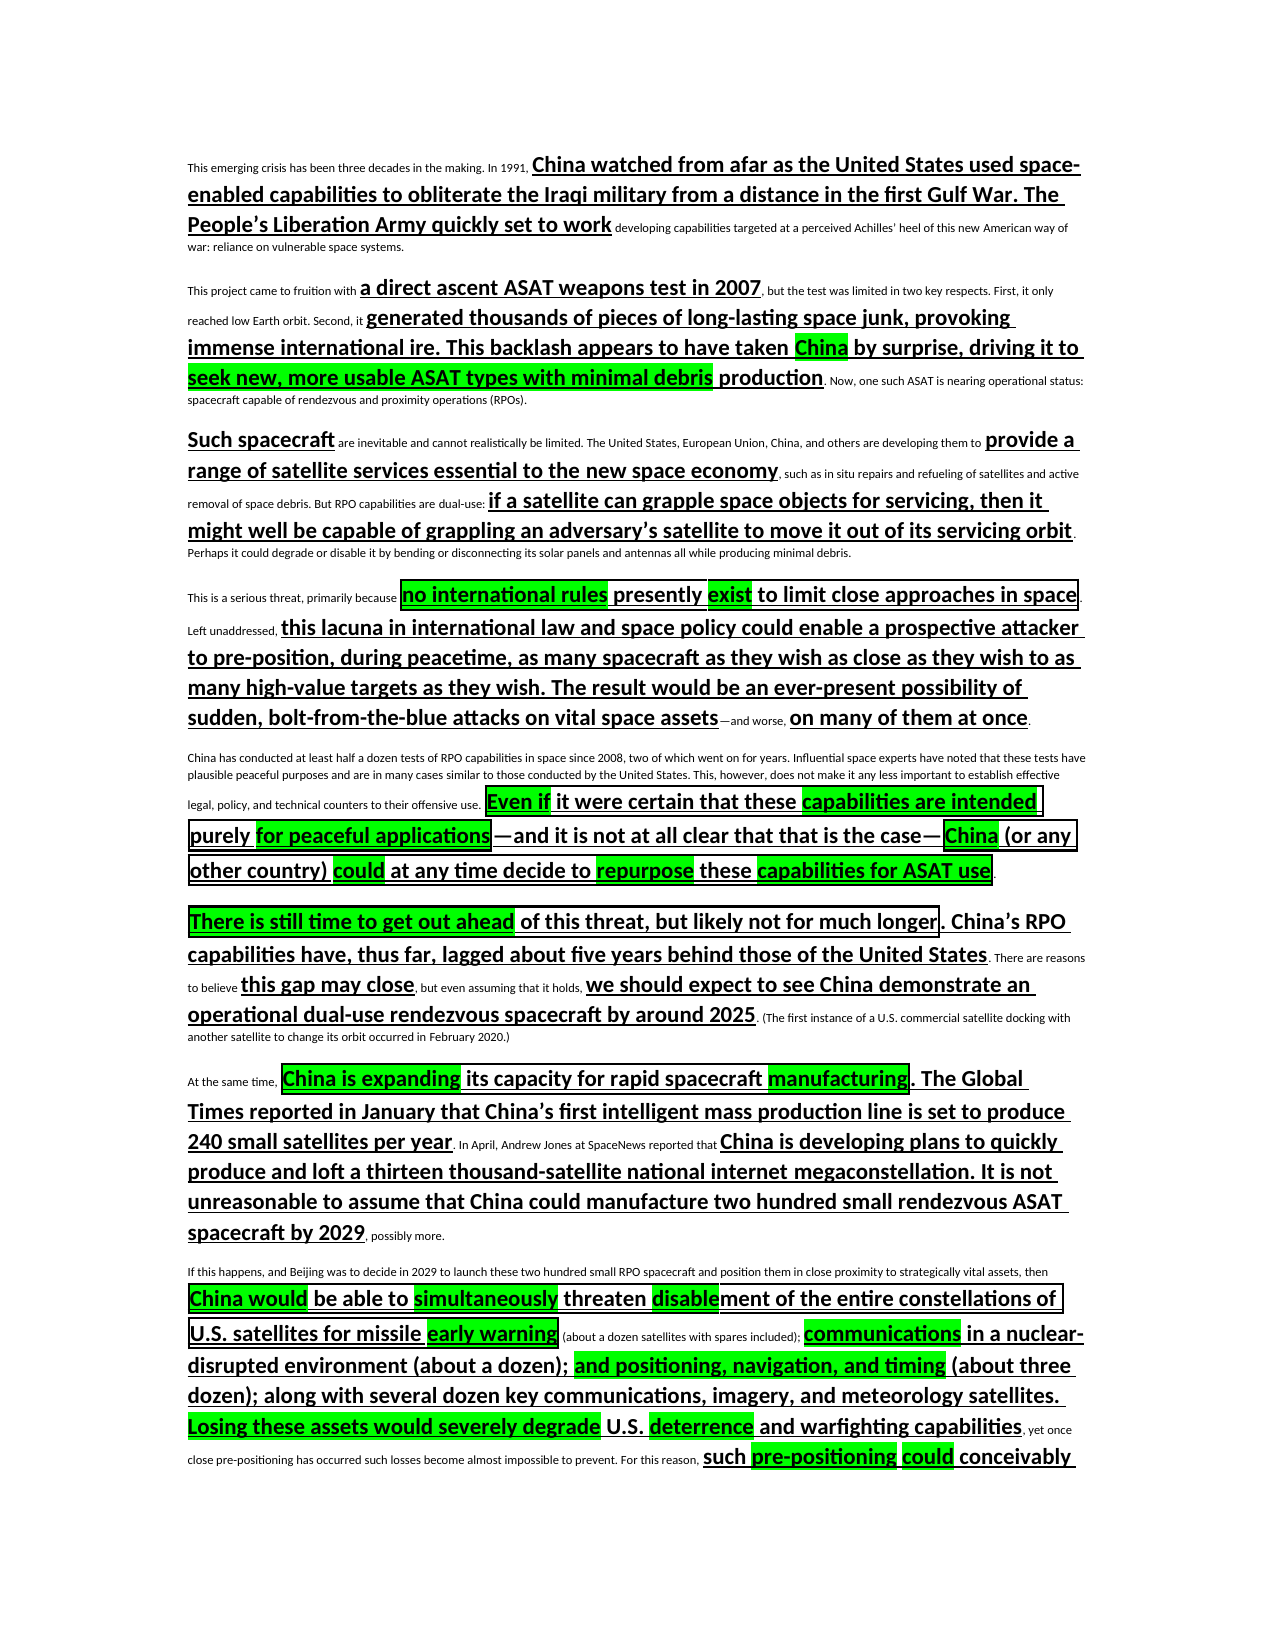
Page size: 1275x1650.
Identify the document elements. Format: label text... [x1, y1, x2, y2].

text Such spacecraft are inevitable and cannot realistically be limited. The United States, European Union, China, and others are developing them to provide a range of satellite services essential to the new space economy, such as in situ repairs and refueling of satellites and active removal of space debris. But RPO capabilities are dual-use: if a satellite can grapple space objects for servicing, then it might well be capable of grappling an adversary’s satellite to move it out of its servicing orbit. Perhaps it could degrade or disable it by bending or disconnecting its solar panels and antennas all while producing minimal debris. [187, 426, 1087, 561]
text At the same time, China is expanding its capacity for rapid spacecraft manufacturing. The Global Times reported in January that China’s first intelligent mass production line is set to produce 240 small satellites per year. In April, Andrew Jones at SpaceNews reported that China is developing plans to quickly produce and loft a thirteen thousand-satellite national internet megaconstellation. It is not unreasonable to assume that China could manufacture two hundred small rendezvous ASAT spacecraft by 2029, possibly more. [187, 1062, 1087, 1246]
text This emerging crisis has been three decades in the making. In 1991, China watched from afar as the United States used space-enabled capabilities to obliterate the Iraqi military from a distance in the first Gulf War. The People’s Liberation Army quickly set to work developing capabilities targeted at a perceived Achilles’ heel of this new American way of war: reliance on vulnerable space systems. [187, 150, 1087, 255]
text This project came to fruition with a direct ascent ASAT weapons test in 2007, but the test was limited in two key respects. First, it only reached low Earth orbit. Second, it generated thousands of pieces of long-lasting space junk, provoking immense international ire. This backlash appears to have taken China by surprise, driving it to seek new, more usable ASAT types with minimal debris production. Now, one such ASAT is nearing operational status: spacecraft capable of rendezvous and proximity operations (RPOs). [187, 273, 1087, 408]
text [187, 1264, 1087, 1470]
text China has conducted at least half a dozen tests of RPO capabilities in space since 2008, two of which went on for years. Influential space experts have noted that these tests have plausible peaceful purposes and are in many cases similar to those conducted by the United States. This, however, does not make it any less important to establish effective legal, policy, and technical counters to their offensive use. Even if it were certain that these capabilities are intended purely for peaceful applications—and it is not at all clear that that is the case—China (or any other country) could at any time decide to repurpose these capabilities for ASAT use. [187, 750, 1087, 886]
text This is a serious threat, primarily because no international rules presently exist to limit close approaches in space. Left unaddressed, this lacuna in international law and space policy could enable a prospective attacker to pre-position, during peacetime, as many spacecraft as they wish as close as they wish to as many high-value targets as they wish. The result would be an ever-present possibility of sudden, bolt-from-the-blue attacks on vital space assets—and worse, on many of them at once. [187, 578, 1087, 732]
text There is still time to get out ahead of this threat, but likely not for much longer. China’s RPO capabilities have, thus far, lagged about five years behind those of the United States. There are reasons to believe this gap may close, but even assuming that it holds, we should expect to see China demonstrate an operational dual-use rendezvous spacecraft by around 2025. (The first instance of a U.S. commercial satellite docking with another satellite to change its orbit occurred in February 2020.) [187, 905, 1087, 1045]
